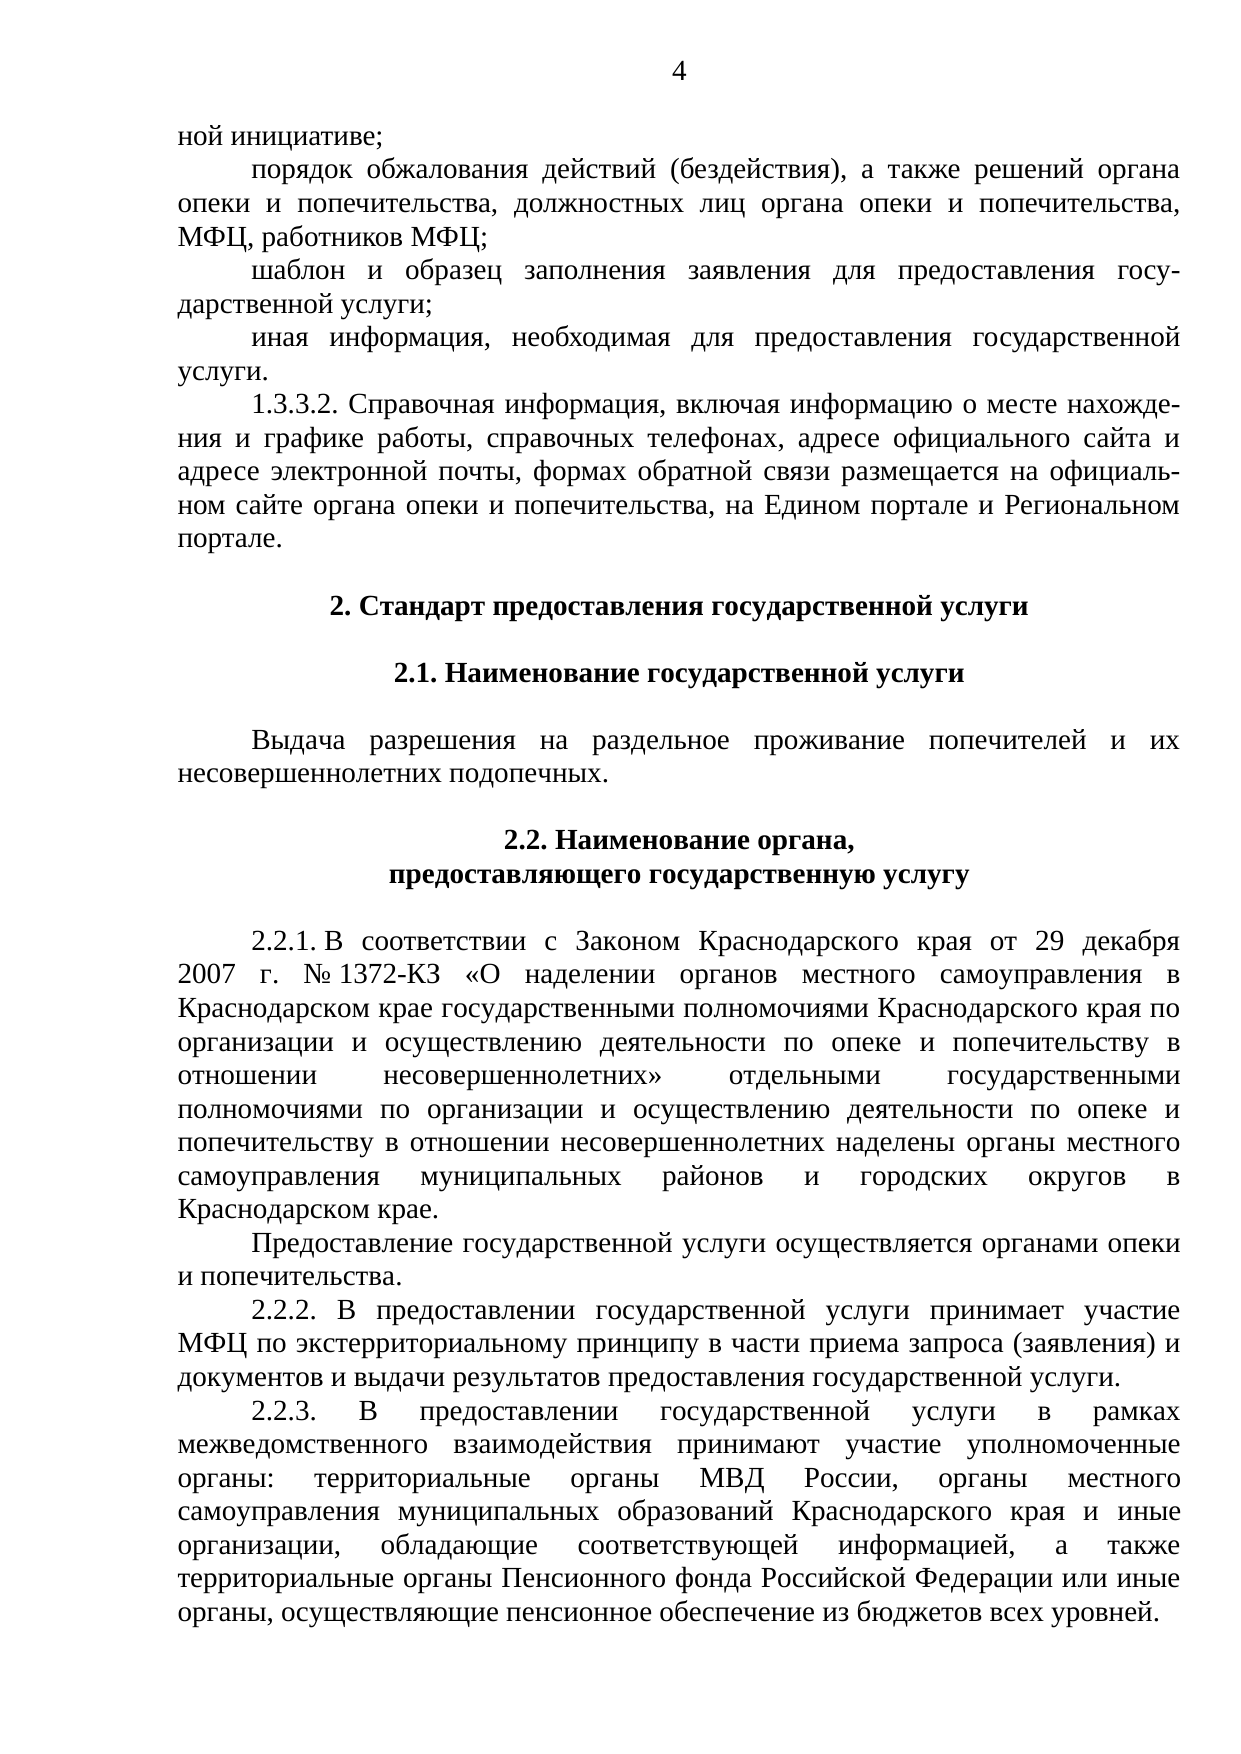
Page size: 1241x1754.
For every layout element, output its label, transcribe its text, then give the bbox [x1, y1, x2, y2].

text 2.2.2. В предоставлении государственной услуги принимает участие МФЦ по экстерриториальному принципу в части приема запроса (заявления) и документов и выдачи результатов предоставления государственной услуги. [177, 1292, 1181, 1393]
text ной инициативе; [177, 118, 1181, 152]
text 2. Стандарт предоставления государственной услуги [177, 588, 1181, 621]
text 1.3.3.2. Справочная информация, включая информацию о месте нахожде-ния и графике работы, справочных телефонах, адресе официального сайта и адресе электронной почты, формах обратной связи размещается на официаль-ном сайте органа опеки и попечительства, на Едином портале и Региональном портале. [177, 386, 1181, 554]
text 2.1. Наименование государственной услуги [177, 655, 1181, 688]
text Предоставление государственной услуги осуществляется органами опеки и попечительства. [177, 1225, 1181, 1292]
text шаблон и образец заполнения заявления для предоставления госу-дарственной услуги; [177, 252, 1181, 319]
text порядок обжалования действий (бездействия), а также решений органа опеки и попечительства, должностных лиц органа опеки и попечительства, МФЦ, работников МФЦ; [177, 152, 1181, 252]
text предоставляющего государственную услугу [177, 856, 1181, 889]
text 2.2.3. В предоставлении государственной услуги в рамках межведомственного взаимодействия принимают участие уполномоченные органы: территориальные органы МВД России, органы местного самоуправления муниципальных образований Краснодарского края и иные организации, обладающие соответствующей информацией, а также территориальные органы Пенсионного фонда Российской Федерации или иные органы, осуществляющие пенсионное обеспечение из бюджетов всех уровней. [177, 1393, 1181, 1627]
text иная информация, необходимая для предоставления государственной услуги. [177, 319, 1181, 386]
text 2.2.1. В соответствии с Законом Краснодарского края от 29 декабря 2007 г. № 1372-КЗ «О наделении органов местного самоуправления в Краснодарском крае государственными полномочиями Краснодарского края по организации и осуществлению деятельности по опеке и попечительству в отношении несовершеннолетних» отдельными государственными полномочиями по организации и осуществлению деятельности по опеке и попечительству в отношении несовершеннолетних наделены органы местного самоуправления муниципальных районов и городских округов в Краснодарском крае. [177, 923, 1181, 1225]
text 2.2. Наименование органа, [177, 822, 1181, 856]
text Выдача разрешения на раздельное проживание попечителей и их несовершеннолетних подопечных. [177, 722, 1181, 789]
